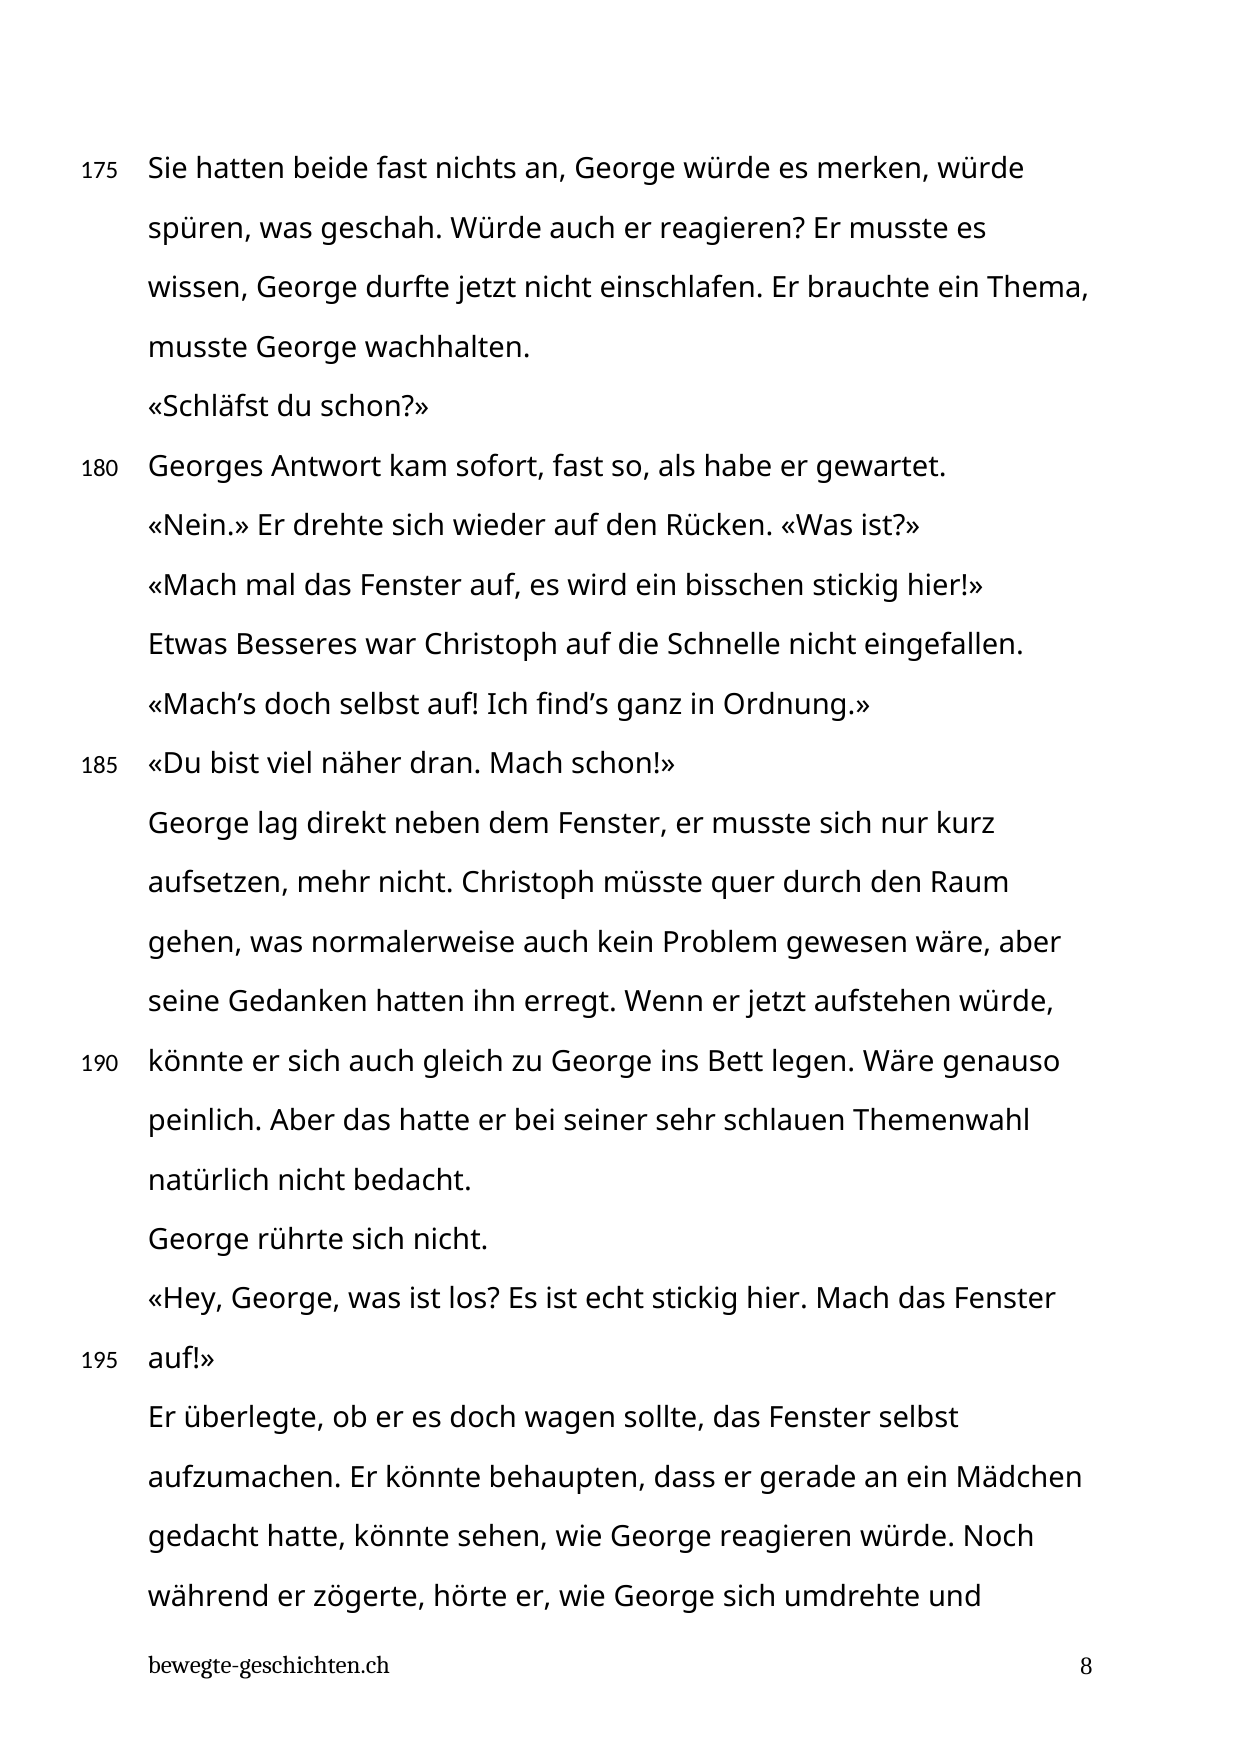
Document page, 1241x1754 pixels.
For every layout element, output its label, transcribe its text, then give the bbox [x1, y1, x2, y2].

text Georges Antwort kam sofort, fast so, als habe er gewartet. [148, 445, 1092, 485]
text George lag direkt neben dem Fenster, er musste sich nur kurz aufsetzen, mehr nicht. Christoph müsste quer durch den Raum gehen, was normalerweise auch kein Problem gewesen wäre, aber seine Gedanken hatten ihn erregt. Wenn er jetzt aufstehen würde, könnte er sich auch gleich zu George ins Bett legen. Wäre genauso peinlich. Aber das hatte er bei seiner sehr schlauen Themenwahl natürlich nicht bedacht. [148, 802, 1092, 1198]
text «Mach mal das Fenster auf, es wird ein bisschen stickig hier!» [148, 564, 1092, 604]
text «Du bist viel näher dran. Mach schon!» [148, 742, 1092, 782]
text «Schläfst du schon?» [148, 386, 1092, 425]
text «Mach’s doch selbst auf! Ich find’s ganz in Ordnung.» [148, 683, 1092, 723]
text «Nein.» Er drehte sich wieder auf den Rücken. «Was ist?» [148, 504, 1092, 544]
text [148, 1397, 1092, 1615]
text «Hey, George, was ist los? Es ist echt stickig hier. Mach das Fenster auf!» [148, 1278, 1092, 1377]
text Sie hatten beide fast nichts an, George würde es merken, würde spüren, was geschah. Würde auch er reagieren? Er musste es wissen, George durfte jetzt nicht einschlafen. Er brauchte ein Thema, musste George wachhalten. [148, 148, 1092, 366]
text Etwas Besseres war Christoph auf die Schnelle nicht eingefallen. [148, 623, 1092, 663]
text George rührte sich nicht. [148, 1218, 1092, 1258]
